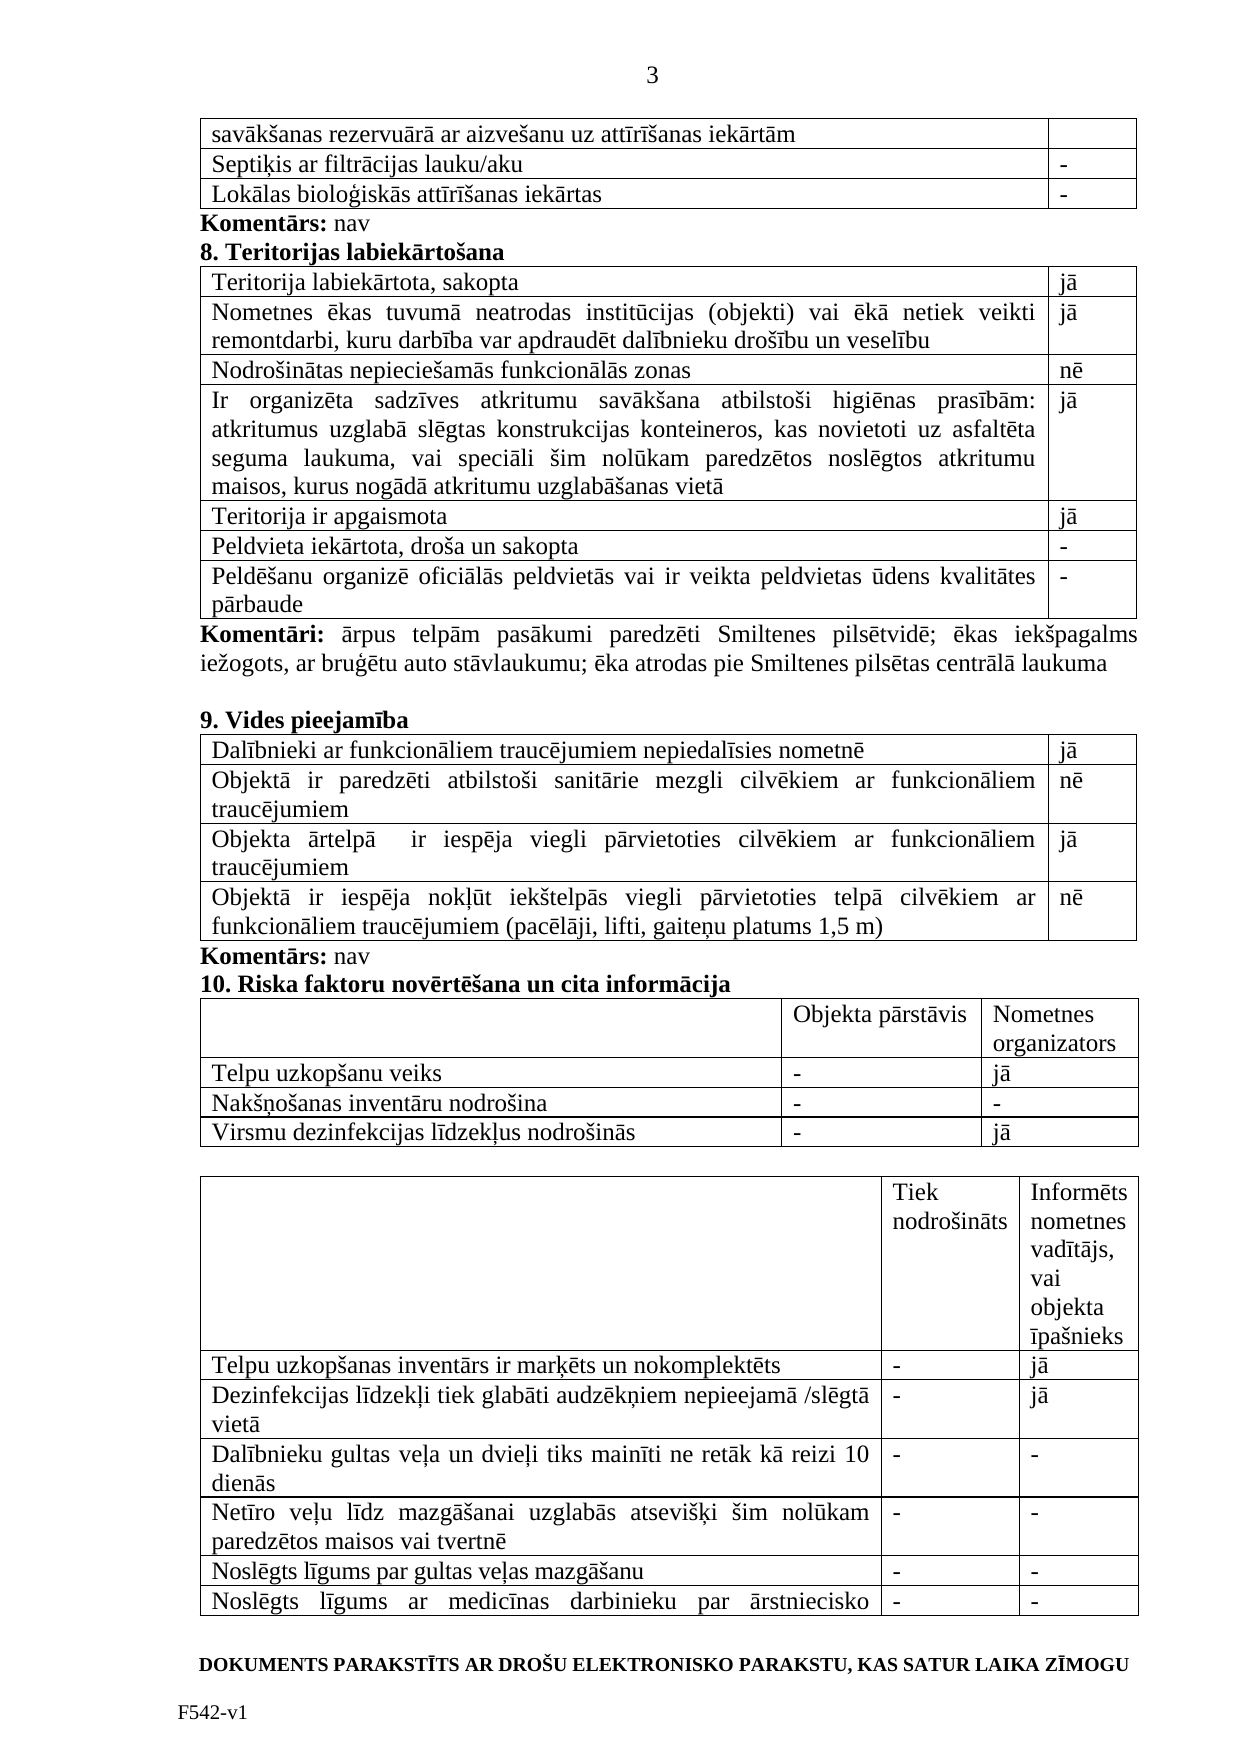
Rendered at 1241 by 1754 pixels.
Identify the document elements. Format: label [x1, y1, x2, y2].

table_cell [189, 118, 1151, 1616]
